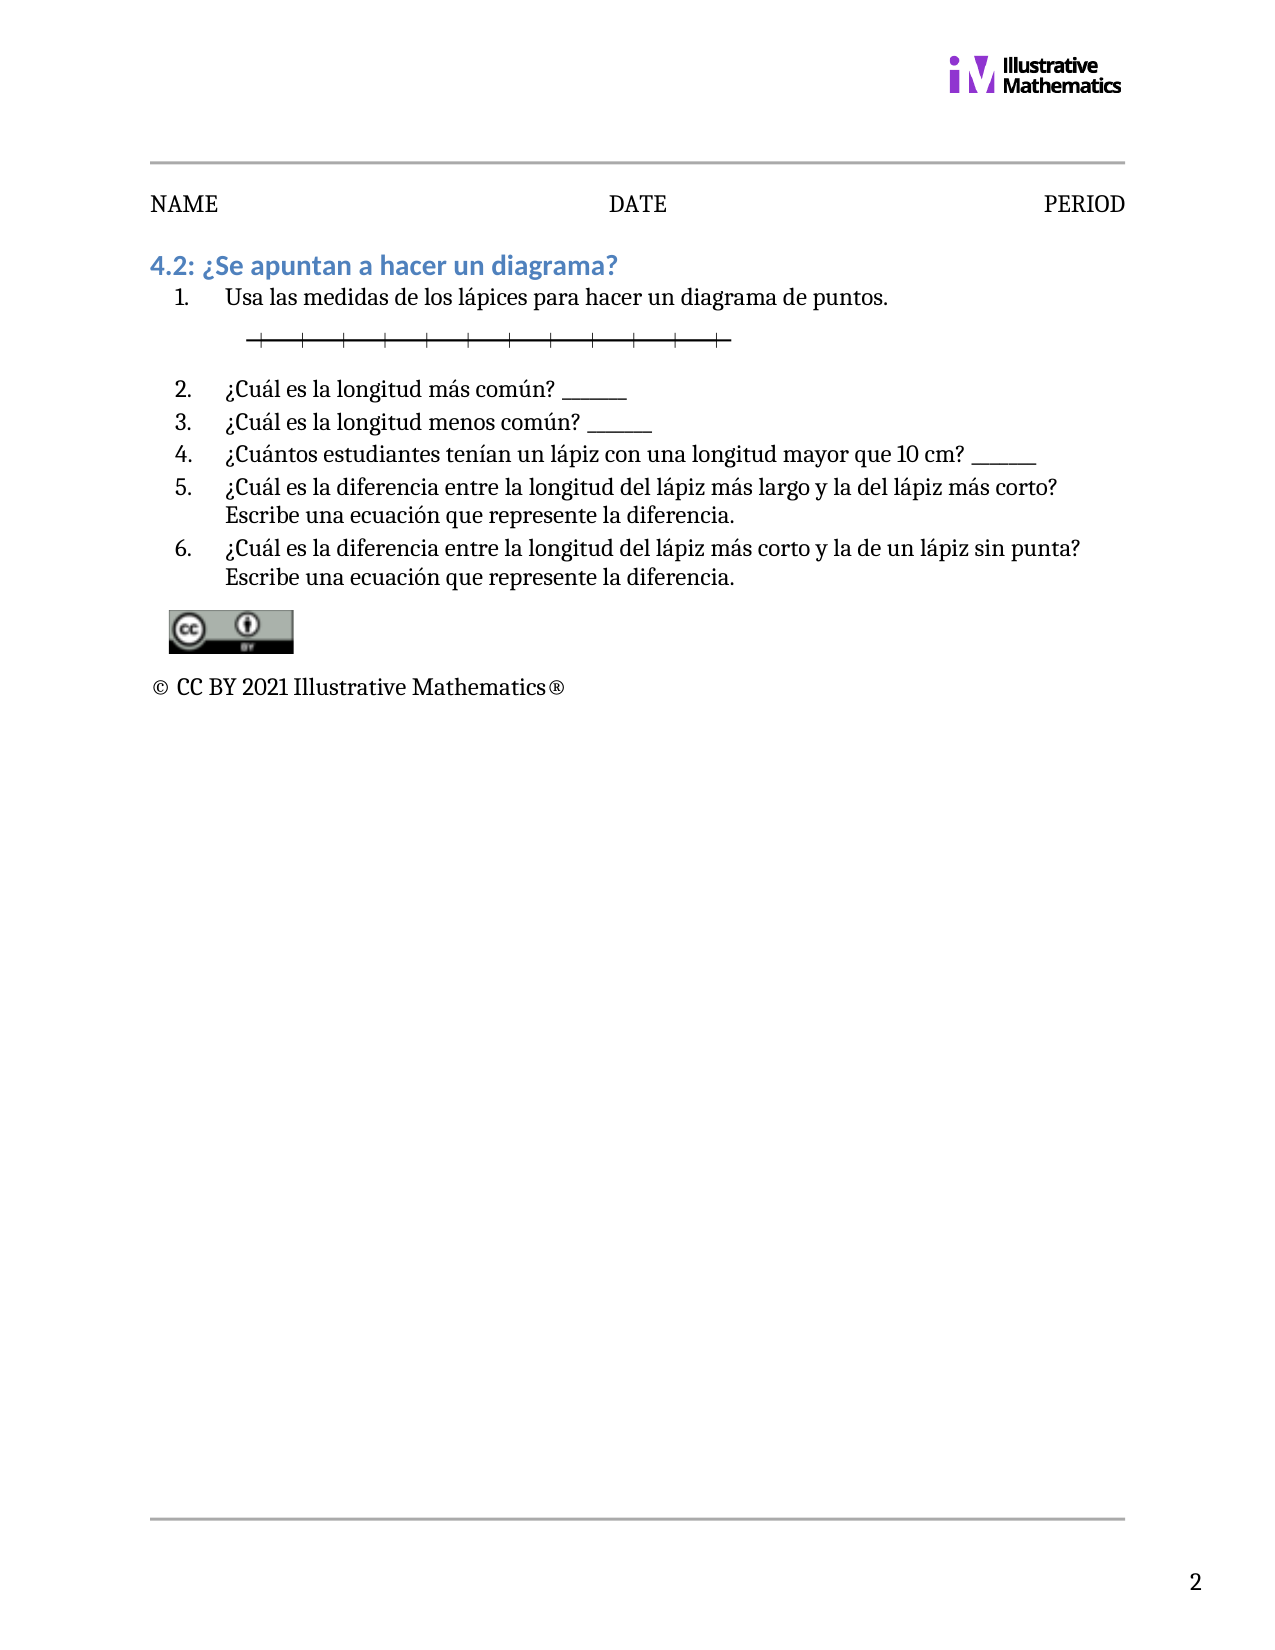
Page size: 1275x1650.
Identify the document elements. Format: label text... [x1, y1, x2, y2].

list ¿Cuál es la diferencia entre la longitud del lápiz más corto y la de un lápiz sin punta? Escribe una ecuación que represente la diferencia. [175, 534, 1125, 591]
list Usa las medidas de los lápices para hacer un diagrama de puntos. [175, 283, 1125, 312]
picture [168, 610, 294, 654]
subtitle 4.2: ¿Se apuntan a hacer un diagrama? [150, 247, 1125, 283]
list ¿Cuántos estudiantes tenían un lápiz con una longitud mayor que 10 cm? _______ [175, 440, 1125, 469]
list ¿Cuál es la longitud más común? _______ [175, 375, 1125, 404]
picture [949, 55, 1121, 93]
picture [243, 332, 734, 365]
list ¿Cuál es la longitud menos común? _______ [175, 407, 1125, 436]
list ¿Cuál es la diferencia entre la longitud del lápiz más largo y la del lápiz más corto? Escribe una ecuación que represente la diferencia. [175, 472, 1125, 530]
text © CC BY 2021 Illustrative Mathematics® [150, 672, 1125, 701]
